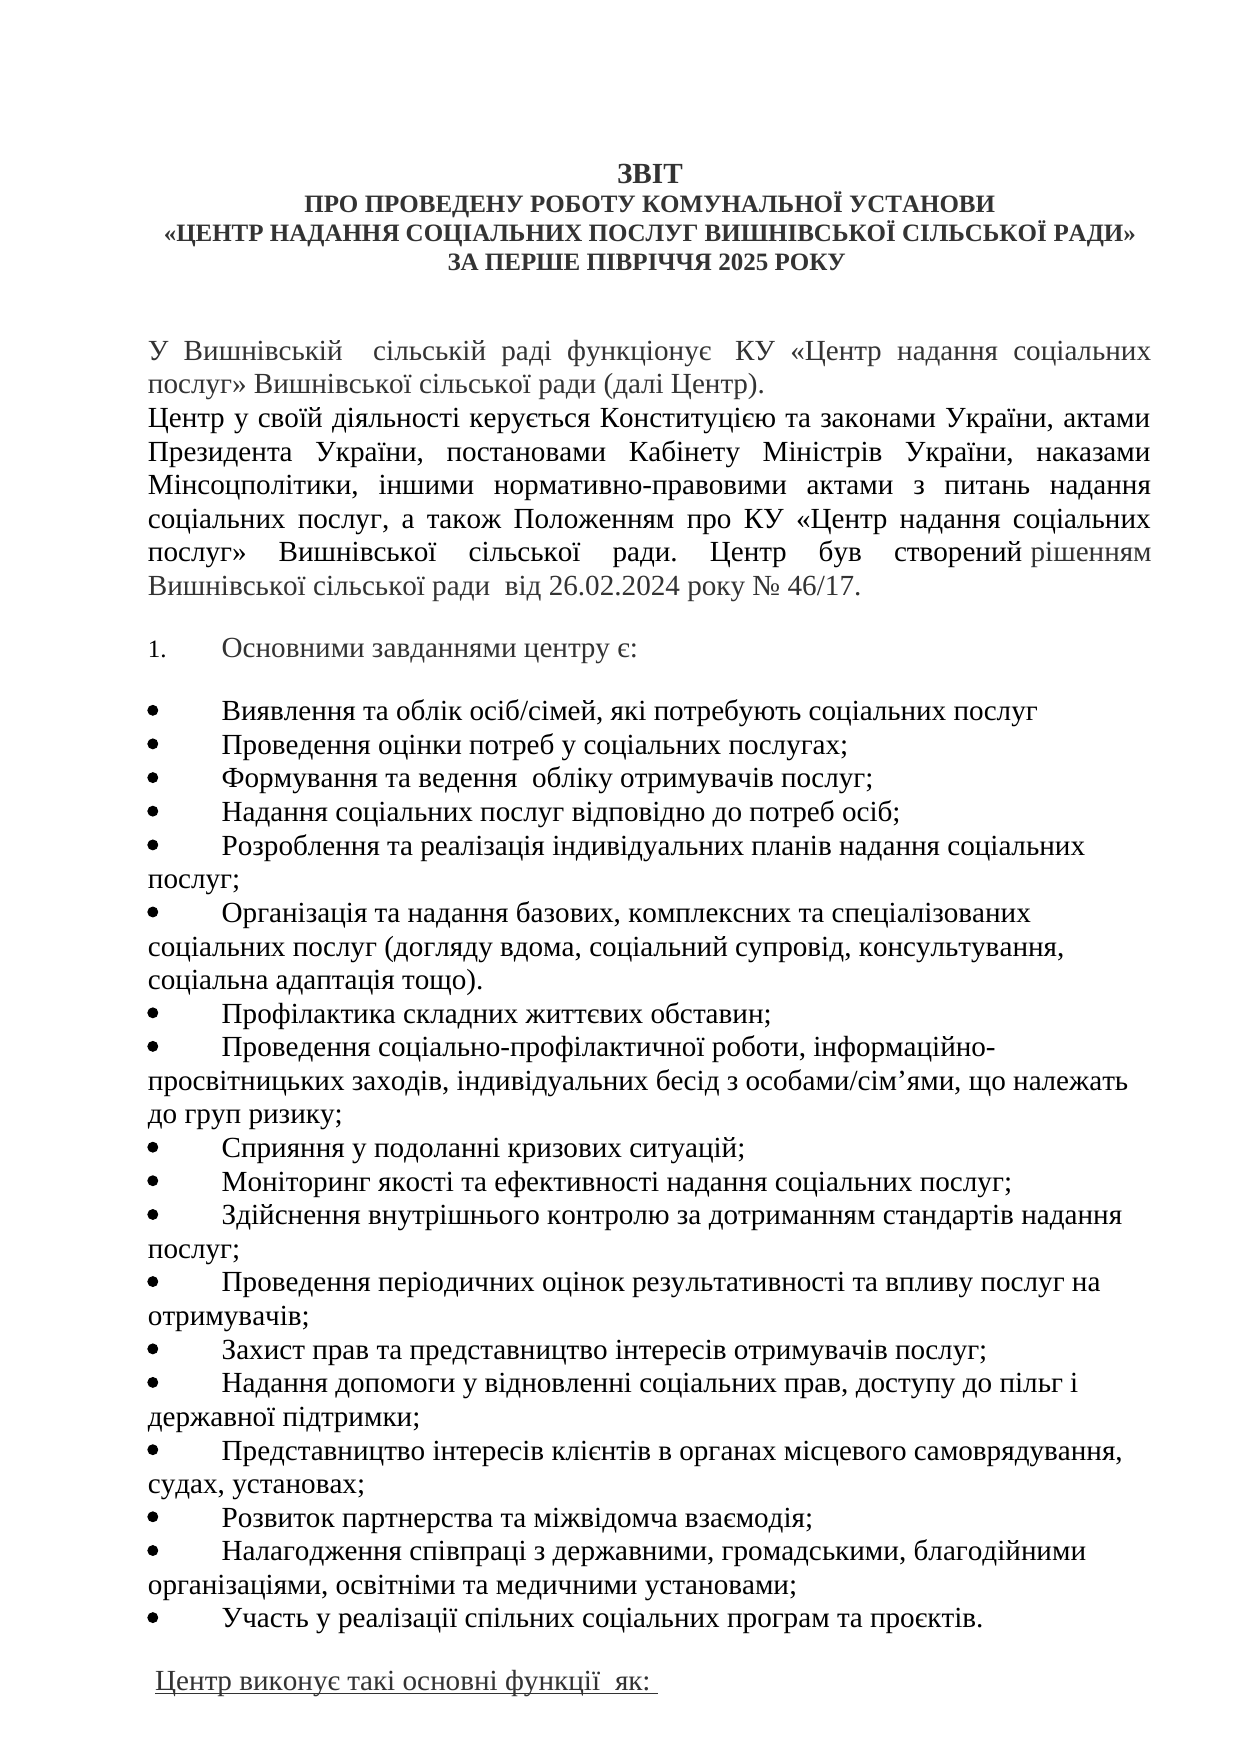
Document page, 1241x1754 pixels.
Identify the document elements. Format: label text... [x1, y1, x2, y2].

text Центр у своїй діяльності керується Конституцією та законами України, актами Президента України, постановами Кабінету Міністрів України, наказами Мінсоцполітики, іншими нормативно-правовими актами з питань надання соціальних послуг, а також Положенням про КУ «Центр надання соціальних послуг» Вишнівської сільської ради. Центр був створений рішенням Вишнівської сільської ради від 26.02.2024 року № 46/17. [148, 400, 1152, 601]
list Проведення соціально-профілактичної роботи, інформаційно-просвітницьких заходів, індивідуальних бесід з особами/сім’ями, що належать до груп ризику; [148, 1029, 1152, 1130]
list Надання соціальних послуг відповідно до потреб осіб; [148, 794, 1152, 828]
list Представництво інтересів клієнтів в органах місцевого самоврядування, судах, установах; [148, 1433, 1152, 1500]
text ЗВІТ [148, 156, 1152, 189]
list Сприяння у подоланні кризових ситуацій; [148, 1130, 1152, 1164]
list Профілактика складних життєвих обставин; [148, 996, 1152, 1029]
text «ЦЕНТР НАДАННЯ СОЦІАЛЬНИХ ПОСЛУГ ВИШНІВСЬКОЇ СІЛЬСЬКОЇ РАДИ» ЗА ПЕРШЕ ПІВРІЧЧЯ 2025 РОКУ [148, 218, 1152, 276]
list Розвиток партнерства та міжвідомча взаємодія; [148, 1500, 1152, 1533]
list Проведення періодичних оцінок результативності та впливу послуг на отримувачів; [148, 1264, 1152, 1332]
list Надання допомоги у відновленні соціальних прав, доступу до пільг і державної підтримки; [148, 1365, 1152, 1433]
list Здійснення внутрішнього контролю за дотриманням стандартів надання послуг; [148, 1197, 1152, 1264]
text Центр виконує такі основні функції як: [148, 1663, 1152, 1697]
list Розроблення та реалізація індивідуальних планів надання соціальних послуг; [148, 828, 1152, 895]
text У Вишнівській сільській раді функціонує КУ «Центр надання соціальних послуг» Вишнівської сільської ради (далі Центр). [765, 333, 1152, 400]
list Моніторинг якості та ефективності надання соціальних послуг; [148, 1164, 1152, 1197]
list Формування та ведення обліку отримувачів послуг; [148, 761, 1152, 794]
list Основними завданнями центру є: [148, 631, 1152, 664]
text ПРО ПРОВЕДЕНУ РОБОТУ КОМУНАЛЬНОЇ УСТАНОВИ [148, 189, 1152, 218]
list Виявлення та облік осіб/сімей, які потребують соціальних послуг [148, 693, 1152, 727]
list Участь у реалізації спільних соціальних програм та проєктів. [148, 1601, 1152, 1634]
list Налагодження співпраці з державними, громадськими, благодійними організаціями, освітніми та медичними установами; [148, 1533, 1152, 1601]
list Організація та надання базових, комплексних та спеціалізованих соціальних послуг (догляду вдома, соціальний супровід, консультування, соціальна адаптація тощо). [148, 895, 1152, 996]
list Захист прав та представництво інтересів отримувачів послуг; [148, 1332, 1152, 1365]
list Проведення оцінки потреб у соціальних послугах; [148, 727, 1152, 761]
